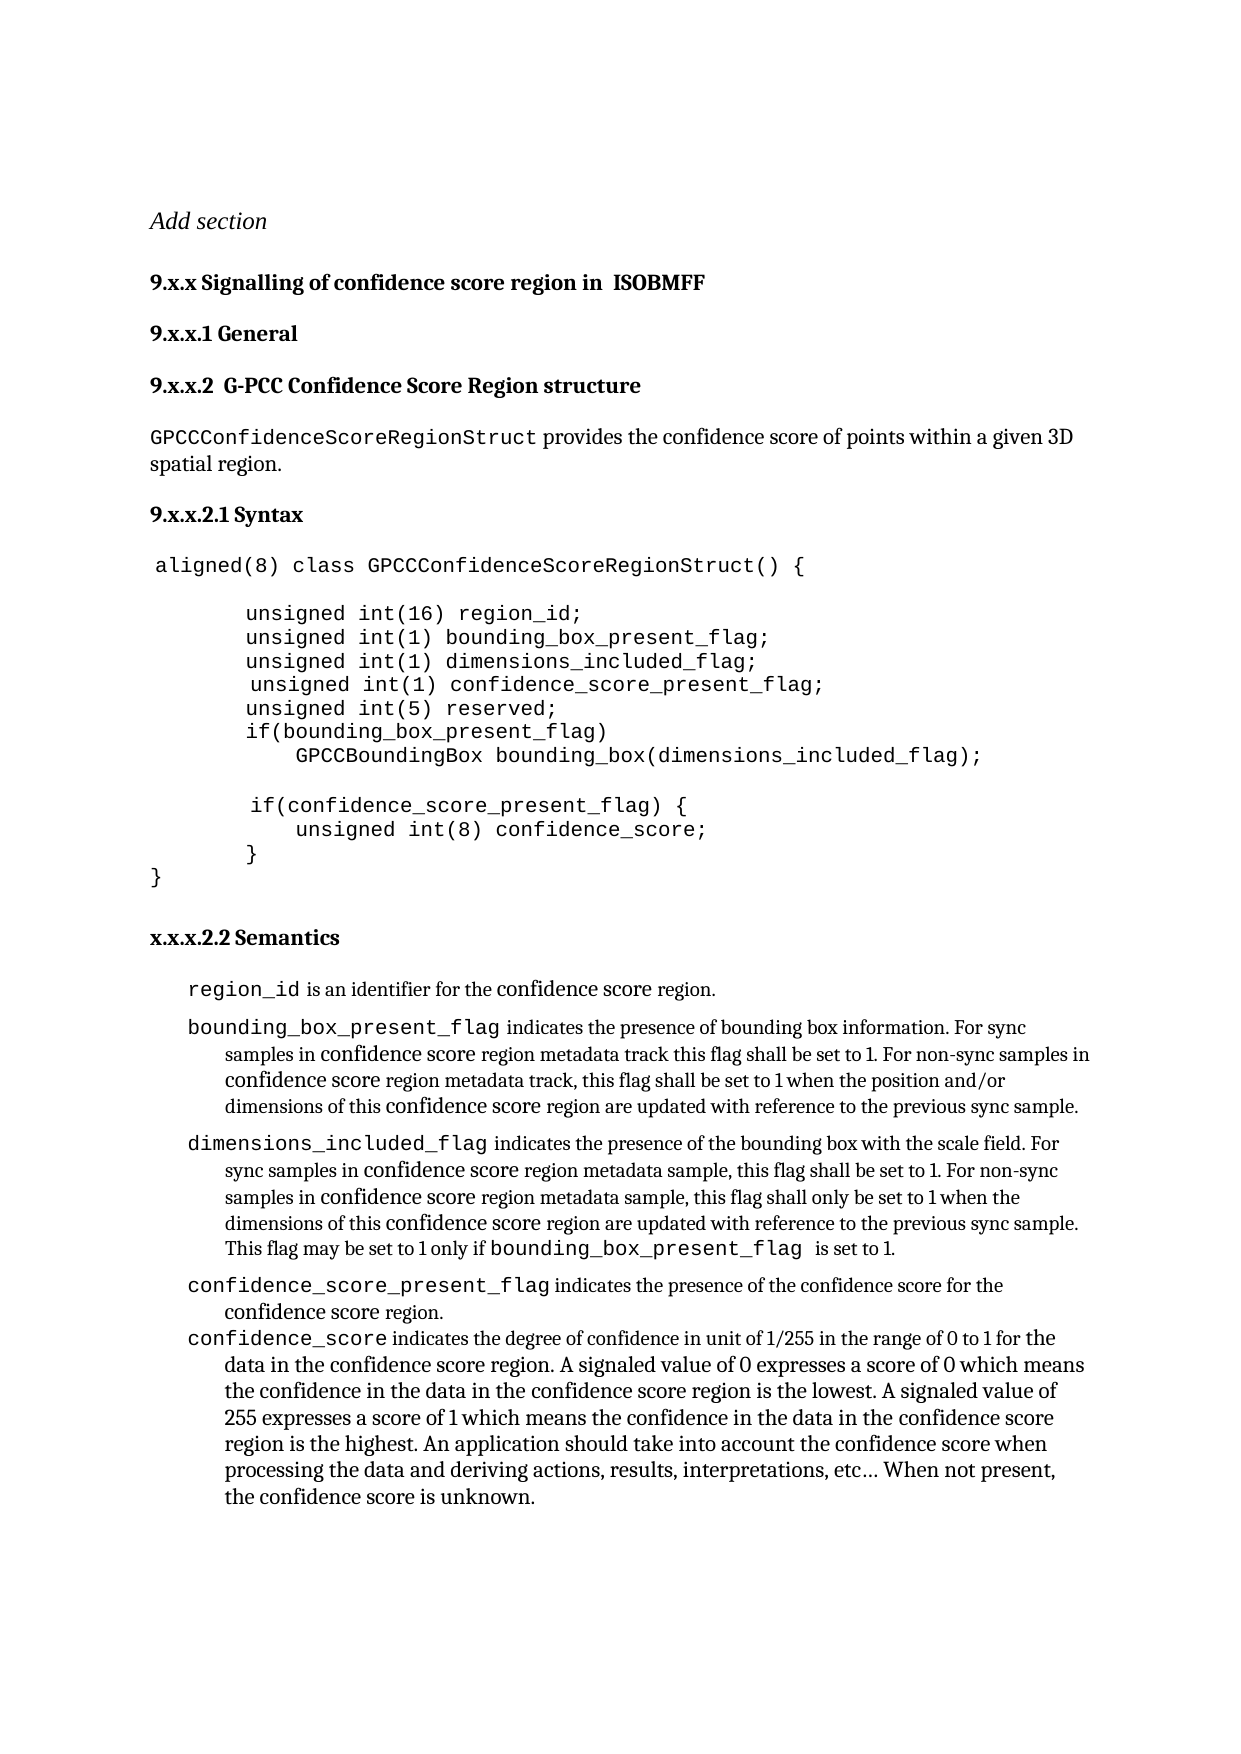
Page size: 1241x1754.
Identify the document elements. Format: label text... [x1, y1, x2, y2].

text 9.x.x Signalling of confidence score region in ISOBMFF [150, 270, 1090, 296]
text aligned(8) class GPCCConfidenceScoreRegionStruct() { [150, 553, 1090, 578]
text GPCCConfidenceScoreRegionStruct provides the confidence score of points within a given 3D spatial region. [150, 424, 1090, 477]
text if(confidence_score_present_flag) { [150, 795, 1090, 819]
text region_id is an identifier for the confidence score region. [187, 976, 1090, 1003]
text 9.x.x.2 G-PCC Confidence Score Region structure [150, 372, 1090, 399]
text } [150, 842, 1090, 866]
text Add section [150, 206, 1090, 235]
text unsigned int(1) confidence_score_present_flag; [150, 674, 1090, 698]
text confidence_score indicates the degree of confidence in unit of 1/255 in the range of 0 to 1 for the data in the confidence score region. A signaled value of 0 expresses a score of 0 which means the confidence in the data in the confidence score region is the lowest. A signaled value of 255 expresses a score of 1 which means the confidence in the data in the confidence score region is the highest. An application should take into account the confidence score when processing the data and deriving actions, results, interpretations, etc… When not present, the confidence score is unknown. [187, 1325, 1090, 1510]
text 9.x.x.2.1 Syntax [150, 502, 1090, 528]
text unsigned int(16) region_id; [150, 603, 1090, 627]
text dimensions_included_flag indicates the presence of the bounding box with the scale field. For sync samples in confidence score region metadata sample, this flag shall be set to 1. For non-sync samples in confidence score region metadata sample, this flag shall only be set to 1 when the dimensions of this confidence score region are updated with reference to the previous sync sample. This flag may be set to 1 only if bounding_box_present_flag is set to 1. [187, 1132, 1090, 1261]
text unsigned int(1) bounding_box_present_flag; [150, 627, 1090, 651]
text bounding_box_present_flag indicates the presence of bounding box information. For sync samples in confidence score region metadata track this flag shall be set to 1. For non-sync samples in confidence score region metadata track, this flag shall be set to 1 when the position and/or dimensions of this confidence score region are updated with reference to the previous sync sample. [187, 1016, 1090, 1119]
text GPCCBoundingBox bounding_box(dimensions_included_flag); [150, 745, 1090, 769]
text } [150, 866, 1090, 890]
text unsigned int(8) confidence_score; [150, 819, 1090, 842]
text unsigned int(1) dimensions_included_flag; [150, 651, 1090, 674]
text x.x.x.2.2 Semantics [150, 925, 1090, 951]
text unsigned int(5) reserved; [150, 698, 1090, 722]
text 9.x.x.1 General [150, 321, 1090, 347]
text confidence_score_present_flag indicates the presence of the confidence score for the confidence score region. [187, 1274, 1090, 1325]
text if(bounding_box_present_flag) [150, 722, 1090, 745]
